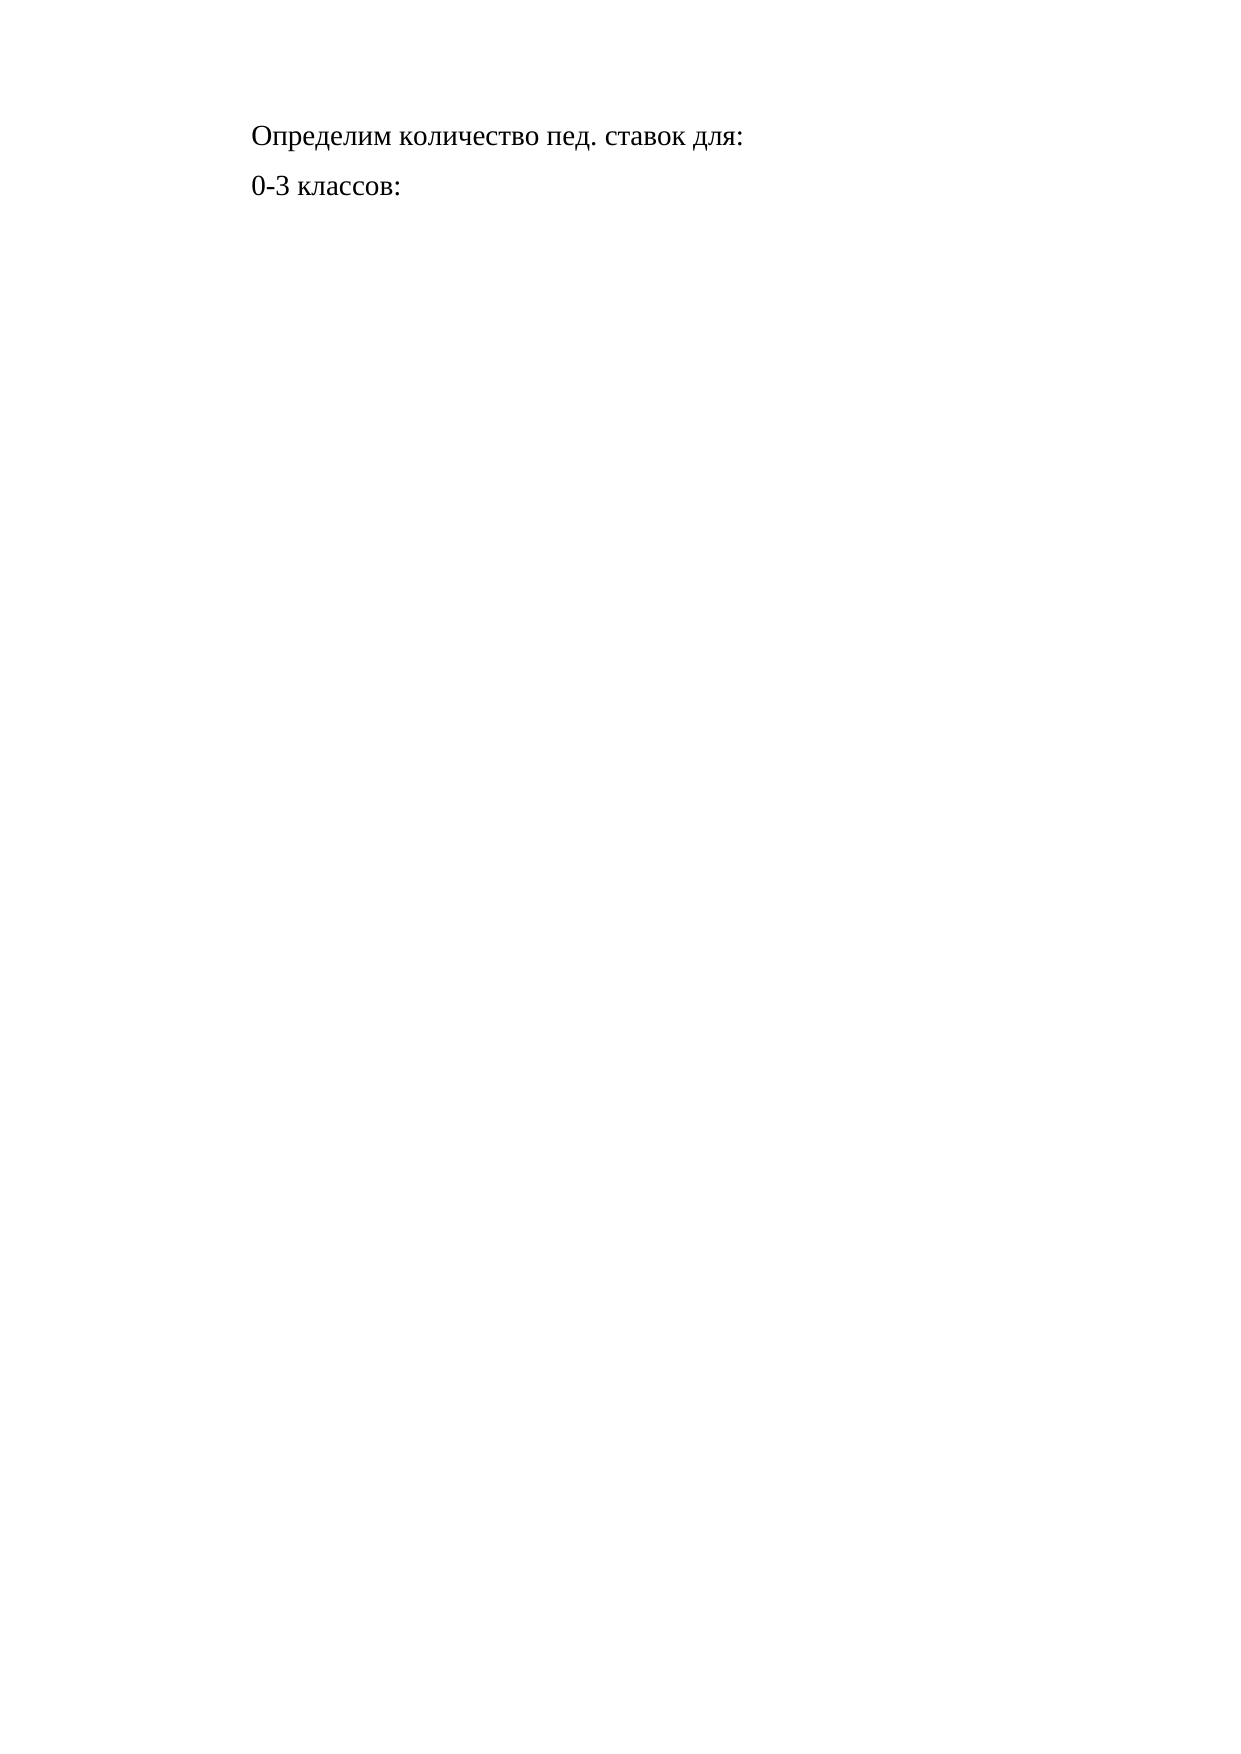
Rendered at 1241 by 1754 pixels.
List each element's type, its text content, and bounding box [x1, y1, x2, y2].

text 0-3 классов: [177, 168, 1152, 202]
text Определим количество пед. ставок для: [177, 118, 1152, 152]
